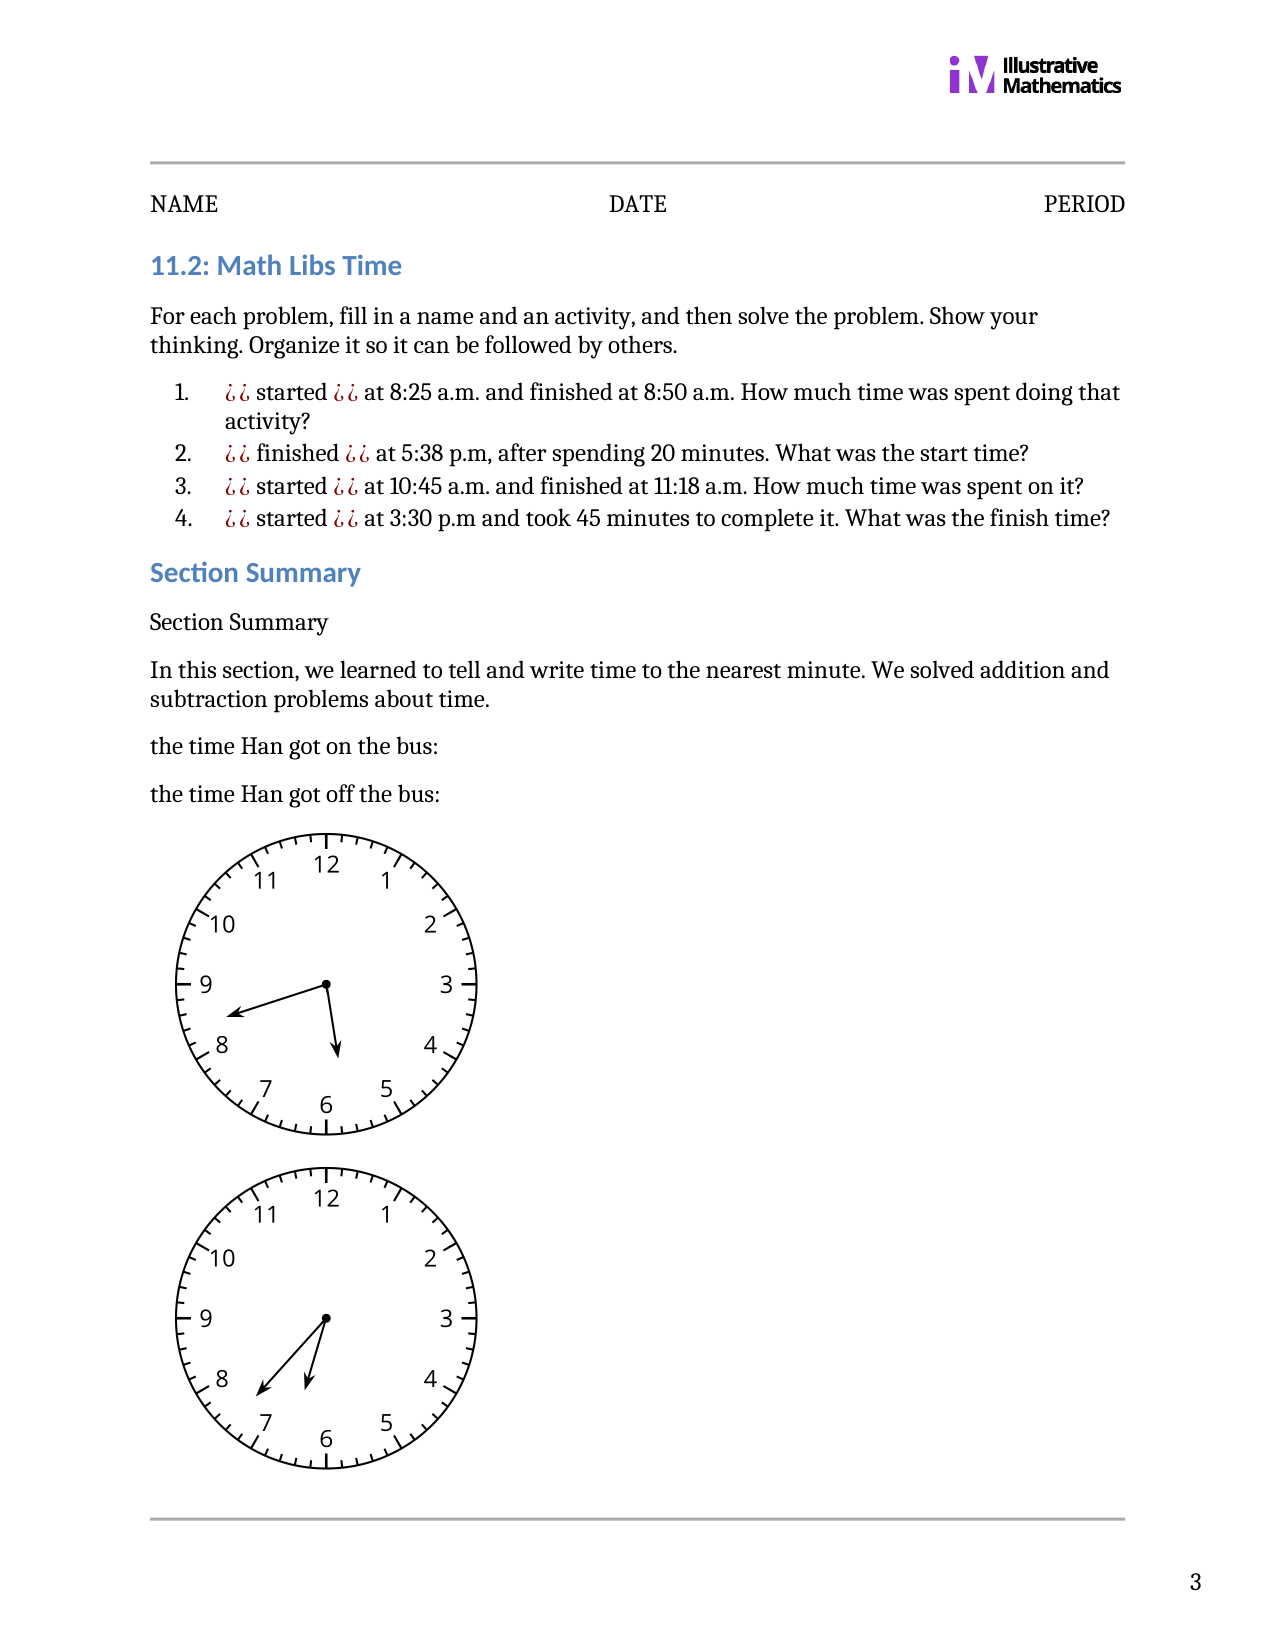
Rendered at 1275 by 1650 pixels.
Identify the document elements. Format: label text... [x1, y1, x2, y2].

text For each problem, fill in a name and an activity, and then solve the problem. Show your thinking. Organize it so it can be followed by others. [150, 302, 1125, 359]
text the time Han got off the bus: [150, 779, 1125, 808]
picture [949, 55, 1121, 93]
text In this section, we learned to tell and write time to the nearest minute. We solved addition and subtraction problems about time. [150, 656, 1125, 713]
list started at 10:45 a.m. and finished at 11:18 a.m. How much time was spent on it? [175, 472, 1125, 501]
list started at 3:30 p.m and took 45 minutes to complete it. What was the finish time? [175, 504, 1125, 533]
list started at 8:25 a.m. and finished at 8:50 a.m. How much time was spent doing that activity? [175, 378, 1125, 436]
picture [168, 827, 484, 1142]
text Section Summary [150, 608, 1125, 637]
subtitle Section Summary [150, 554, 1125, 589]
list finished at 5:38 p.m, after spending 20 minutes. What was the start time? [175, 439, 1125, 468]
text the time Han got on the bus: [150, 732, 1125, 761]
subtitle 11.2: Math Libs Time [150, 247, 1125, 283]
picture [168, 1160, 484, 1476]
